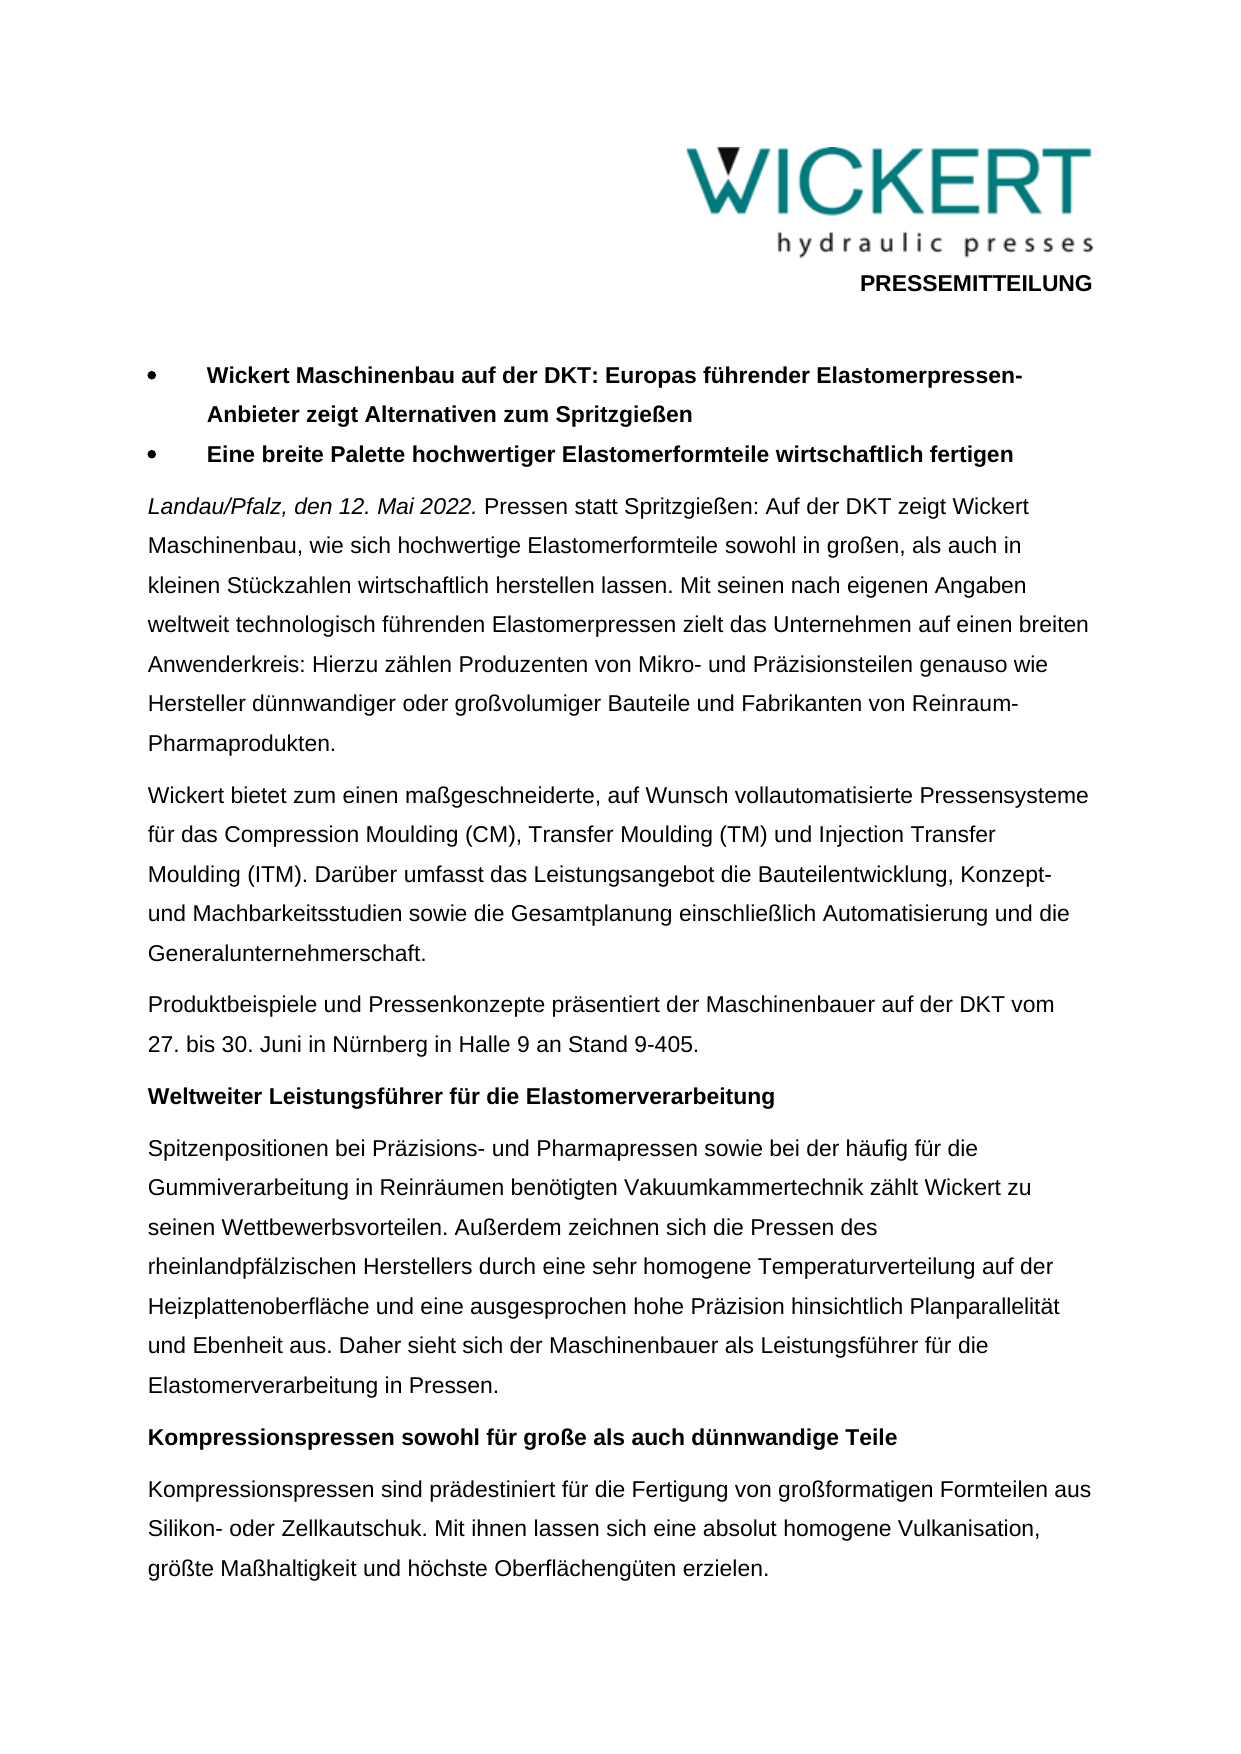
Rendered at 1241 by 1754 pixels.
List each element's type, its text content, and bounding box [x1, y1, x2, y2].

text Kompressionspressen sind prädestiniert für die Fertigung von großformatigen Formteilen aus Silikon- oder Zellkautschuk. Mit ihnen lassen sich eine absolut homogene Vulkanisation, größte Maßhaltigkeit und höchste Oberflächengüten erzielen. [148, 1476, 1093, 1581]
picture [686, 147, 1093, 258]
text Produktbeispiele und Pressenkonzepte präsentiert der Maschinenbauer auf der DKT vom 27. bis 30. Juni in Nürnberg in Halle 9 an Stand 9-405. [148, 991, 1093, 1057]
text PRESSEMITTEILUNG [148, 270, 1093, 297]
text Wickert bietet zum einen maßgeschneiderte, auf Wunsch vollautomatisierte Pressensysteme für das Compression Moulding (CM), Transfer Moulding (TM) und Injection Transfer Moulding (ITM). Darüber umfasst das Leistungsangebot die Bauteilentwicklung, Konzept- und Machbarkeitsstudien sowie die Gesamtplanung einschließlich Automatisierung und die Generalunternehmerschaft. [148, 782, 1093, 966]
text Kompressionspressen sowohl für große als auch dünnwandige Teile [148, 1424, 1093, 1450]
text Weltweiter Leistungsführer für die Elastomerverarbeitung [148, 1083, 1093, 1109]
list Eine breite Palette hochwertiger Elastomerformteile wirtschaftlich fertigen [148, 441, 1093, 467]
list Wickert Maschinenbau auf der DKT: Europas führender Elastomerpressen-Anbieter zeigt Alternativen zum Spritzgießen [148, 362, 1093, 428]
text Spitzenpositionen bei Präzisions- und Pharmapressen sowie bei der häufig für die Gummiverarbeitung in Reinräumen benötigten Vakuumkammertechnik zählt Wickert zu seinen Wettbewerbsvorteilen. Außerdem zeichnen sich die Pressen des rheinlandpfälzischen Herstellers durch eine sehr homogene Temperaturverteilung auf der Heizplattenoberfläche und eine ausgesprochen hohe Präzision hinsichtlich Planparallelität und Ebenheit aus. Daher sieht sich der Maschinenbauer als Leistungsführer für die Elastomerverarbeitung in Pressen. [148, 1135, 1093, 1398]
text Landau/Pfalz, den 12. Mai 2022. Pressen statt Spritzgießen: Auf der DKT zeigt Wickert Maschinenbau, wie sich hochwertige Elastomerformteile sowohl in großen, als auch in kleinen Stückzahlen wirtschaftlich herstellen lassen. Mit seinen nach eigenen Angaben weltweit technologisch führenden Elastomerpressen zielt das Unternehmen auf einen breiten Anwenderkreis: Hierzu zählen Produzenten von Mikro- und Präzisionsteilen genauso wie Hersteller dünnwandiger oder großvolumiger Bauteile und Fabrikanten von Reinraum-Pharmaprodukten. [148, 493, 1093, 756]
